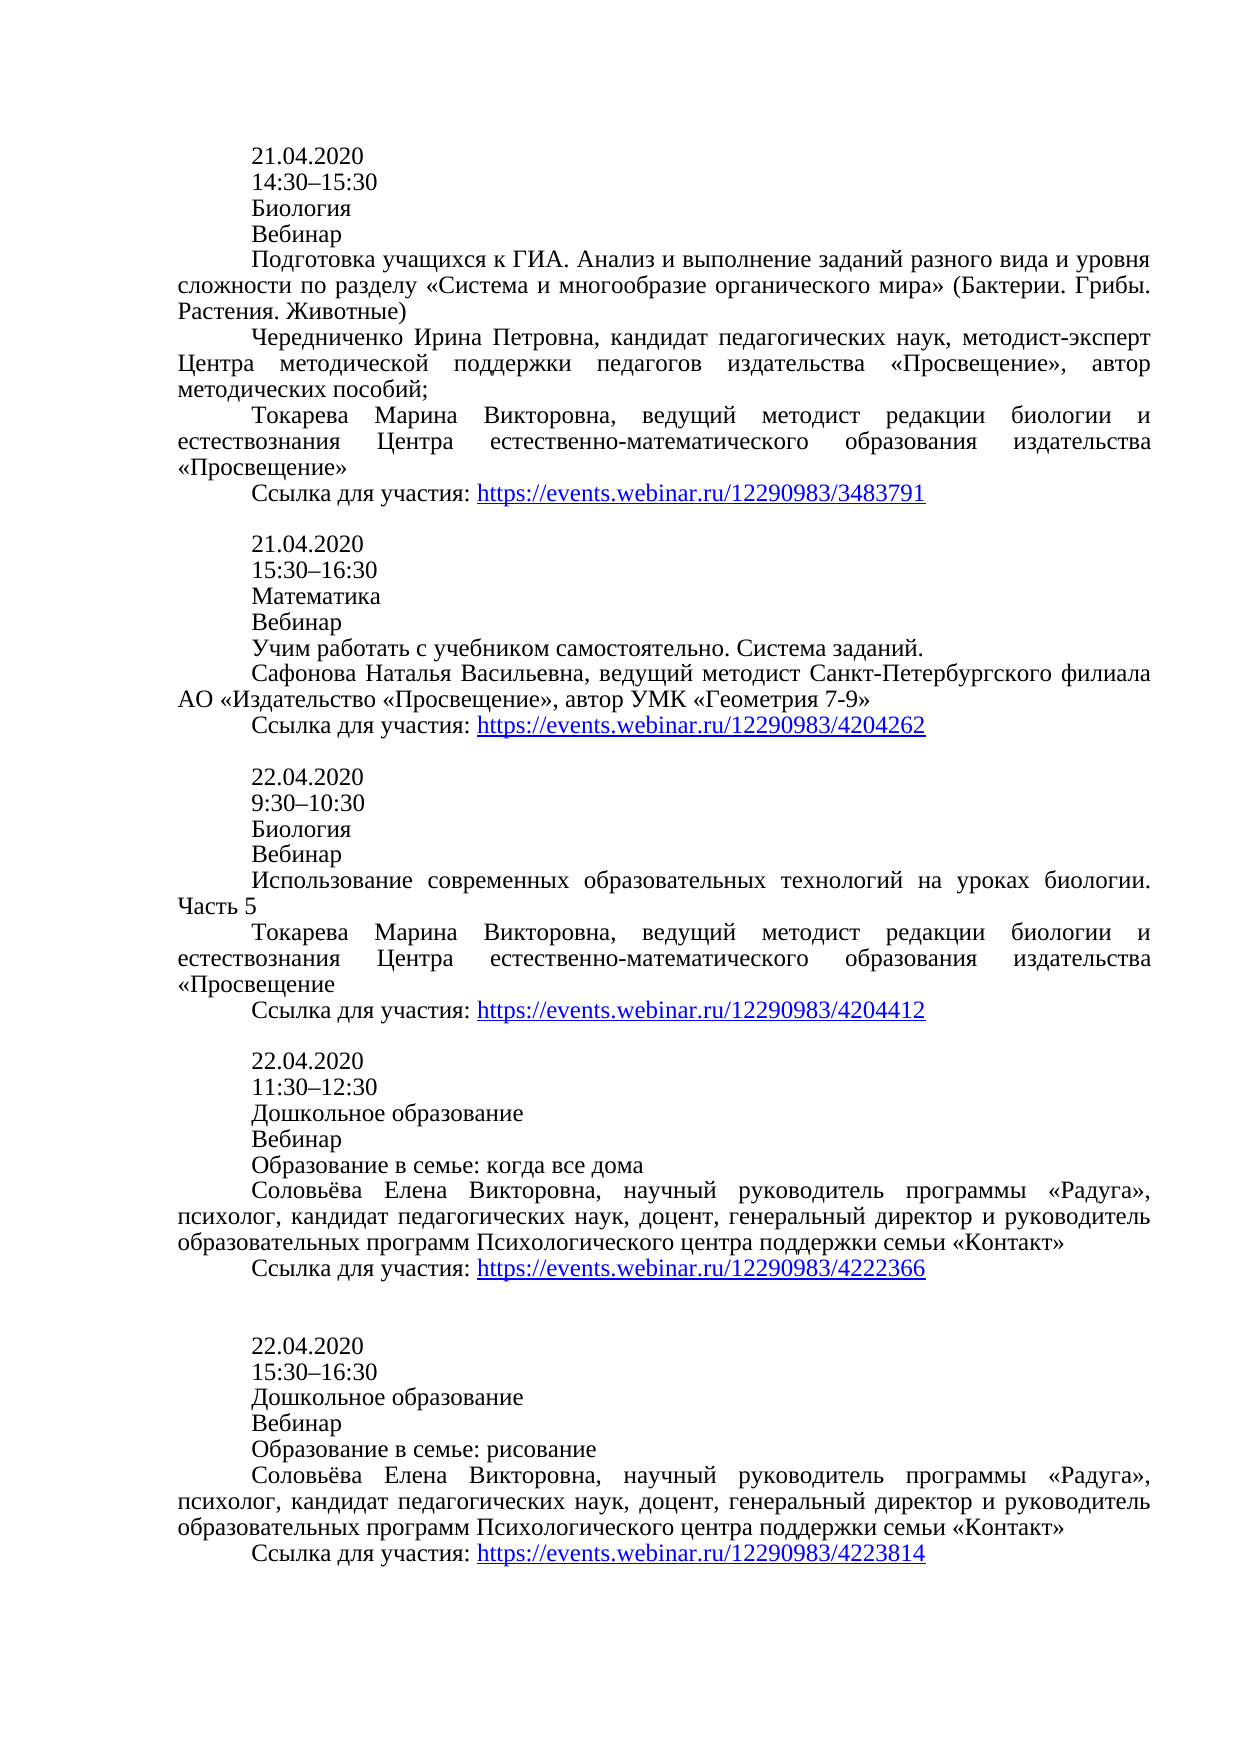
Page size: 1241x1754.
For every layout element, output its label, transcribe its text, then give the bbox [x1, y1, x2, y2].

text Ссылка для участия: https://events.webinar.ru/12290983/3483791 [177, 480, 1152, 506]
text Сафонова Наталья Васильевна, ведущий методист Санкт-Петербургского филиала АО «Издательство «Просвещение», автор УМК «Геометрия 7-9» [177, 661, 1152, 713]
text Образование в семье: когда все дома [177, 1152, 1152, 1178]
text Вебинар [177, 1127, 1152, 1152]
text Дошкольное образование [177, 1385, 1152, 1411]
text 21.04.2020 [177, 532, 1152, 558]
text 22.04.2020 [177, 1049, 1152, 1075]
text Образование в семье: рисование [177, 1437, 1152, 1463]
text Учим работать с учебником самостоятельно. Система заданий. [177, 635, 1152, 661]
text 15:30–16:30 [177, 1359, 1152, 1385]
text 14:30–15:30 [177, 170, 1152, 196]
text Вебинар [177, 842, 1152, 868]
text Ссылка для участия: https://events.webinar.ru/12290983/4204262 [177, 713, 1152, 739]
text Подготовка учащихся к ГИА. Анализ и выполнение заданий разного вида и уровня сложности по разделу «Система и многообразие органического мира» (Бактерии. Грибы. Растения. Животные) [177, 247, 1152, 325]
text 15:30–16:30 [177, 558, 1152, 584]
text Ссылка для участия: https://events.webinar.ru/12290983/4204412 [177, 997, 1152, 1023]
text 22.04.2020 [177, 765, 1152, 791]
text Использование современных образовательных технологий на уроках биологии. Часть 5 [177, 868, 1152, 920]
text Чередниченко Ирина Петровна, кандидат педагогических наук, методист-эксперт Центра методической поддержки педагогов издательства «Просвещение», автор методических пособий; [177, 325, 1152, 403]
text Соловьёва Елена Викторовна, научный руководитель программы «Радуга», психолог, кандидат педагогических наук, доцент, генеральный директор и руководитель образовательных программ Психологического центра поддержки семьи «Контакт» [177, 1463, 1152, 1540]
text Вебинар [177, 609, 1152, 635]
text Ссылка для участия: https://events.webinar.ru/12290983/4222366 [177, 1256, 1152, 1282]
text Биология [177, 816, 1152, 842]
text Математика [177, 584, 1152, 609]
text Дошкольное образование [177, 1101, 1152, 1127]
text Вебинар [177, 221, 1152, 247]
text Биология [177, 196, 1152, 221]
text Ссылка для участия: https://events.webinar.ru/12290983/4223814 [177, 1540, 1152, 1566]
text Токарева Марина Викторовна, ведущий методист редакции биологии и естествознания Центра естественно-математического образования издательства «Просвещение» [177, 403, 1152, 480]
text Токарева Марина Викторовна, ведущий методист редакции биологии и естествознания Центра естественно-математического образования издательства «Просвещение [177, 920, 1152, 997]
text 9:30–10:30 [177, 791, 1152, 816]
text 21.04.2020 [177, 144, 1152, 170]
text 22.04.2020 [177, 1333, 1152, 1359]
text 11:30–12:30 [177, 1075, 1152, 1101]
text Соловьёва Елена Викторовна, научный руководитель программы «Радуга», психолог, кандидат педагогических наук, доцент, генеральный директор и руководитель образовательных программ Психологического центра поддержки семьи «Контакт» [177, 1178, 1152, 1256]
text Вебинар [177, 1411, 1152, 1437]
